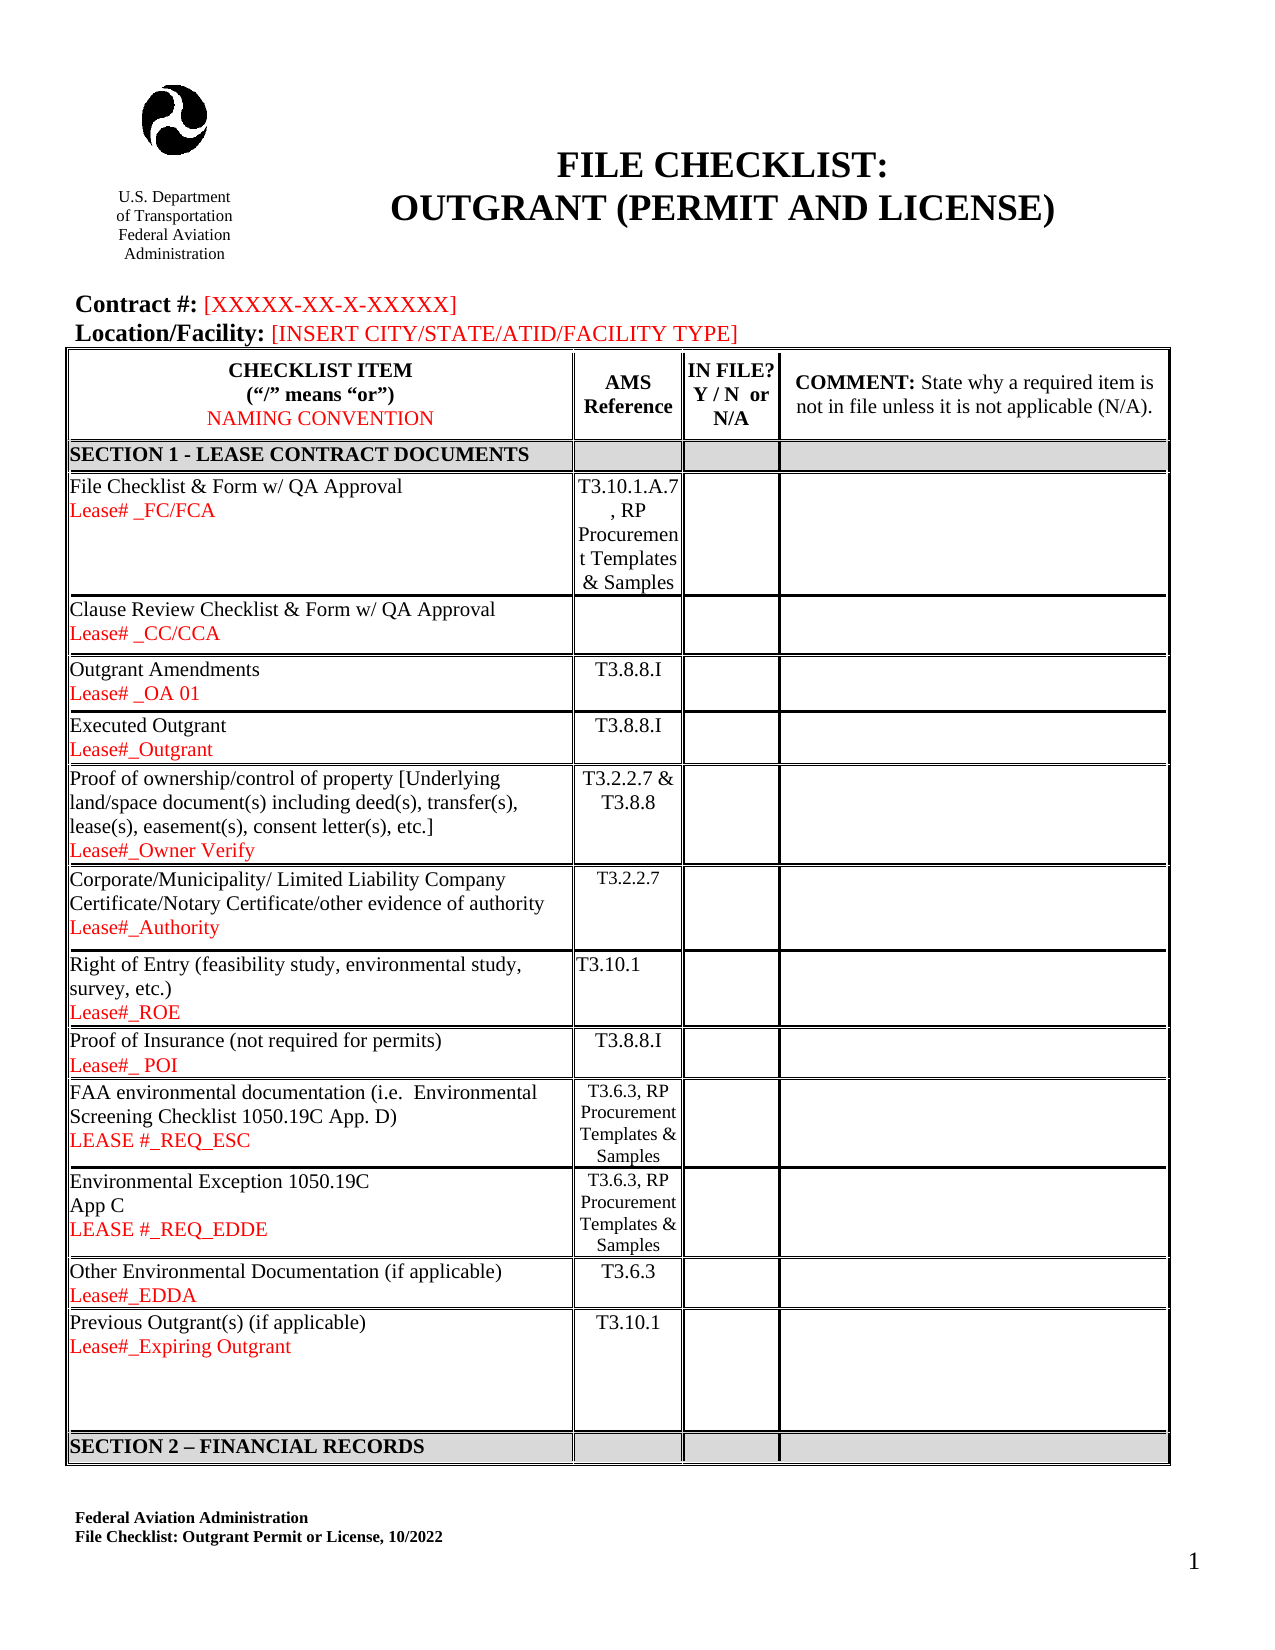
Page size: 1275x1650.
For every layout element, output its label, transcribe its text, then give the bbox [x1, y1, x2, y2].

table_cell [575, 442, 681, 470]
table_cell [781, 470, 1169, 594]
table_cell SECTION 1 - LEASE CONTRACT DOCUMENTS [69, 439, 572, 470]
table_cell Right of Entry (feasibility study, environmental study, survey, etc.) Lease#_ROE [69, 949, 572, 1025]
table_cell [779, 763, 1169, 863]
table_header AMS Reference [574, 348, 683, 438]
table_cell T3.10.1 [575, 952, 681, 1025]
table_cell [781, 863, 1169, 949]
table_cell Executed Outgrant Lease#_Outgrant [69, 710, 572, 763]
table_cell [781, 1166, 1168, 1256]
table_cell Previous Outgrant(s) (if applicable) Lease#_Expiring Outgrant [67, 1307, 573, 1430]
table_cell T3.6.3 [575, 1259, 681, 1307]
table_cell [685, 867, 778, 949]
table_cell [779, 1256, 1169, 1307]
table_cell File Checklist & Form w/ QA Approval Lease# _FC/FCA [69, 470, 572, 594]
table_cell [575, 597, 681, 653]
table_cell Clause Review Checklist & Form w/ QA Approval Lease# _CC/CCA [69, 594, 572, 653]
table_cell [779, 1077, 1169, 1166]
table_cell Proof of Insurance (not required for permits) Lease#_ POI [69, 1025, 572, 1077]
table_cell T3.10.1.A.7, RP Procurement Templates & Samples [575, 474, 681, 594]
table_cell [685, 1169, 778, 1256]
table_cell Proof of ownership/control of property [Underlying land/space document(s) including deed(s), transfer(s), lease(s), easement(s), consent letter(s), etc.] Lease#_Owner Verify [67, 763, 573, 863]
table_cell T3.8.8.I [575, 1029, 681, 1077]
table_cell FAA environmental documentation (i.e. Environmental Screening Checklist 1050.19C App. D) LEASE # REQ ESC [67, 1077, 573, 1166]
table_cell Other Environmental Documentation (if applicable) Lease#_EDDA [67, 1256, 573, 1307]
text Location/Facility: [INSERT CITY/STATE/ATID/FACILITY TYPE] [75, 318, 1275, 347]
table_cell [685, 766, 778, 863]
table_header IN FILE? Y / N or N/A [683, 350, 779, 438]
table_cell [685, 1080, 778, 1166]
table_cell T3.2.2.7 [575, 867, 681, 949]
table_cell [781, 949, 1168, 1025]
table_cell [685, 1029, 778, 1077]
table_cell [685, 1259, 778, 1307]
picture [141, 75, 208, 160]
table_cell SECTION 2 – FINANCIAL RECORDS [69, 1430, 573, 1462]
table_cell [781, 653, 1169, 710]
table_cell T3.2.2.7 & T3.8.8 [575, 766, 681, 863]
table_cell [683, 1434, 779, 1462]
table_header FILE CHECKLIST: OUTGRANT (PERMIT AND LICENSE) [274, 75, 1172, 263]
table_cell Outgrant Amendments Lease# _OA 01 [69, 653, 572, 710]
table_cell [781, 594, 1168, 653]
table_cell [685, 713, 778, 763]
table_cell T3.8.8.I [575, 713, 681, 763]
table_cell T3.10.1 [575, 1310, 681, 1430]
table_cell T3.8.8.I [575, 657, 681, 710]
text Contract #: [XXXXX-XX-X-XXXXX] [75, 289, 1275, 318]
table_cell [685, 1310, 778, 1430]
table_cell [781, 710, 1168, 763]
table_cell [781, 439, 1169, 470]
table_cell [685, 597, 778, 653]
table_header COMMENT: State why a required item is not in file unless it is not applicable (N/A). [779, 350, 1168, 438]
table_header U.S. Department of Transportation Federal Aviation Administration [75, 75, 274, 263]
table_cell [685, 442, 778, 470]
table_cell Corporate/Municipality/ Limited Liability Company Certificate/Notary Certificate/other evidence of authority Lease#_Authority [69, 863, 572, 949]
table_cell [574, 1430, 683, 1462]
table_cell [685, 474, 778, 594]
table_cell [779, 1430, 1169, 1462]
table_cell T3.6.3, RP Procurement Templates & Samples [575, 1169, 681, 1256]
table_cell [779, 1307, 1169, 1430]
table_cell Environmental Exception 1050.19C App C LEASE # REQ EDDE [69, 1166, 572, 1256]
table_cell [685, 952, 778, 1025]
table_cell [781, 1025, 1169, 1077]
table_header CHECKLIST ITEM (“/” means “or”) NAMING CONVENTION [69, 350, 573, 438]
table_cell T3.6.3, RP Procurement Templates & Samples [575, 1080, 681, 1166]
table_cell [685, 657, 778, 710]
